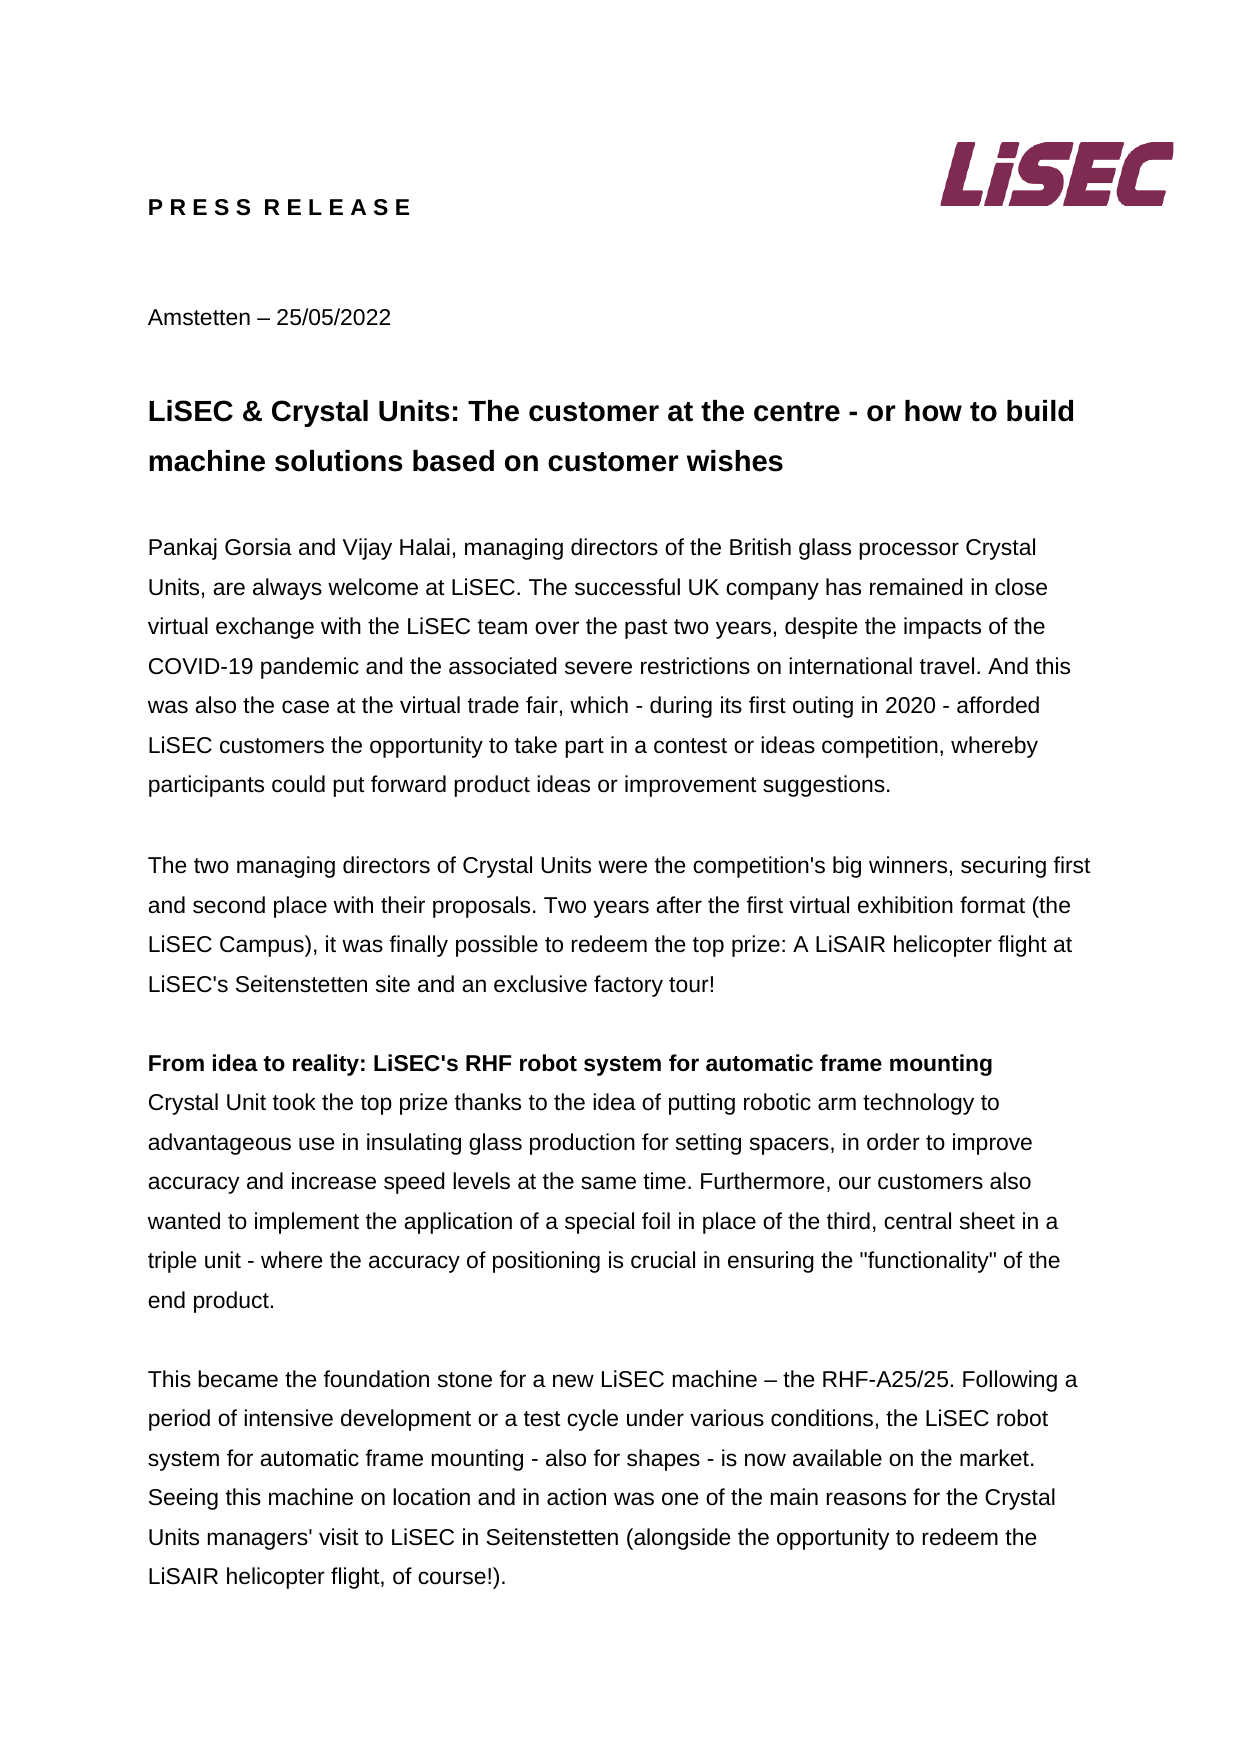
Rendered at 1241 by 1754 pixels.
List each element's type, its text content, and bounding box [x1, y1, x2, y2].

text Seeing this machine on location and in action was one of the main reasons for the Crystal Units managers' visit to LiSEC in Seitenstetten (alongside the opportunity to redeem the LiSAIR helicopter flight, of course!). [148, 1484, 1093, 1589]
text This became the foundation stone for a new LiSEC machine – the RHF-A25/25. Following a period of intensive development or a test cycle under various conditions, the LiSEC robot system for automatic frame mounting - also for shapes - is now available on the market. [148, 1366, 1093, 1471]
text From idea to reality: LiSEC's RHF robot system for automatic frame mounting [148, 1050, 1093, 1076]
text Crystal Unit took the top prize thanks to the idea of putting robotic arm technology to advantageous use in insulating glass production for setting spacers, in order to improve accuracy and increase speed levels at the same time. Furthermore, our customers also wanted to implement the application of a special foil in place of the third, central sheet in a triple unit - where the accuracy of positioning is crucial in ensuring the "functionality" of the end product. [148, 1089, 1093, 1313]
text Amstetten – 25/05/2022 [148, 304, 1093, 330]
text Pankaj Gorsia and Vijay Halai, managing directors of the British glass processor Crystal Units, are always welcome at LiSEC. The successful UK company has remained in close virtual exchange with the LiSEC team over the past two years, despite the impacts of the COVID-19 pandemic and the associated severe restrictions on international travel. And this was also the case at the virtual trade fair, which - during its first outing in 2020 - afforded LiSEC customers the opportunity to take part in a contest or ideas competition, whereby participants could put forward product ideas or improvement suggestions. [148, 534, 1093, 797]
text LiSEC & Crystal Units: The customer at the centre - or how to build machine solutions based on customer wishes [148, 394, 1093, 478]
picture [939, 142, 1173, 205]
text The two managing directors of Crystal Units were the competition's big winners, securing first and second place with their proposals. Two years after the first virtual exhibition format (the LiSEC Campus), it was finally possible to redeem the top prize: A LiSAIR helicopter flight at LiSEC's Seitenstetten site and an exclusive factory tour! [148, 852, 1093, 997]
